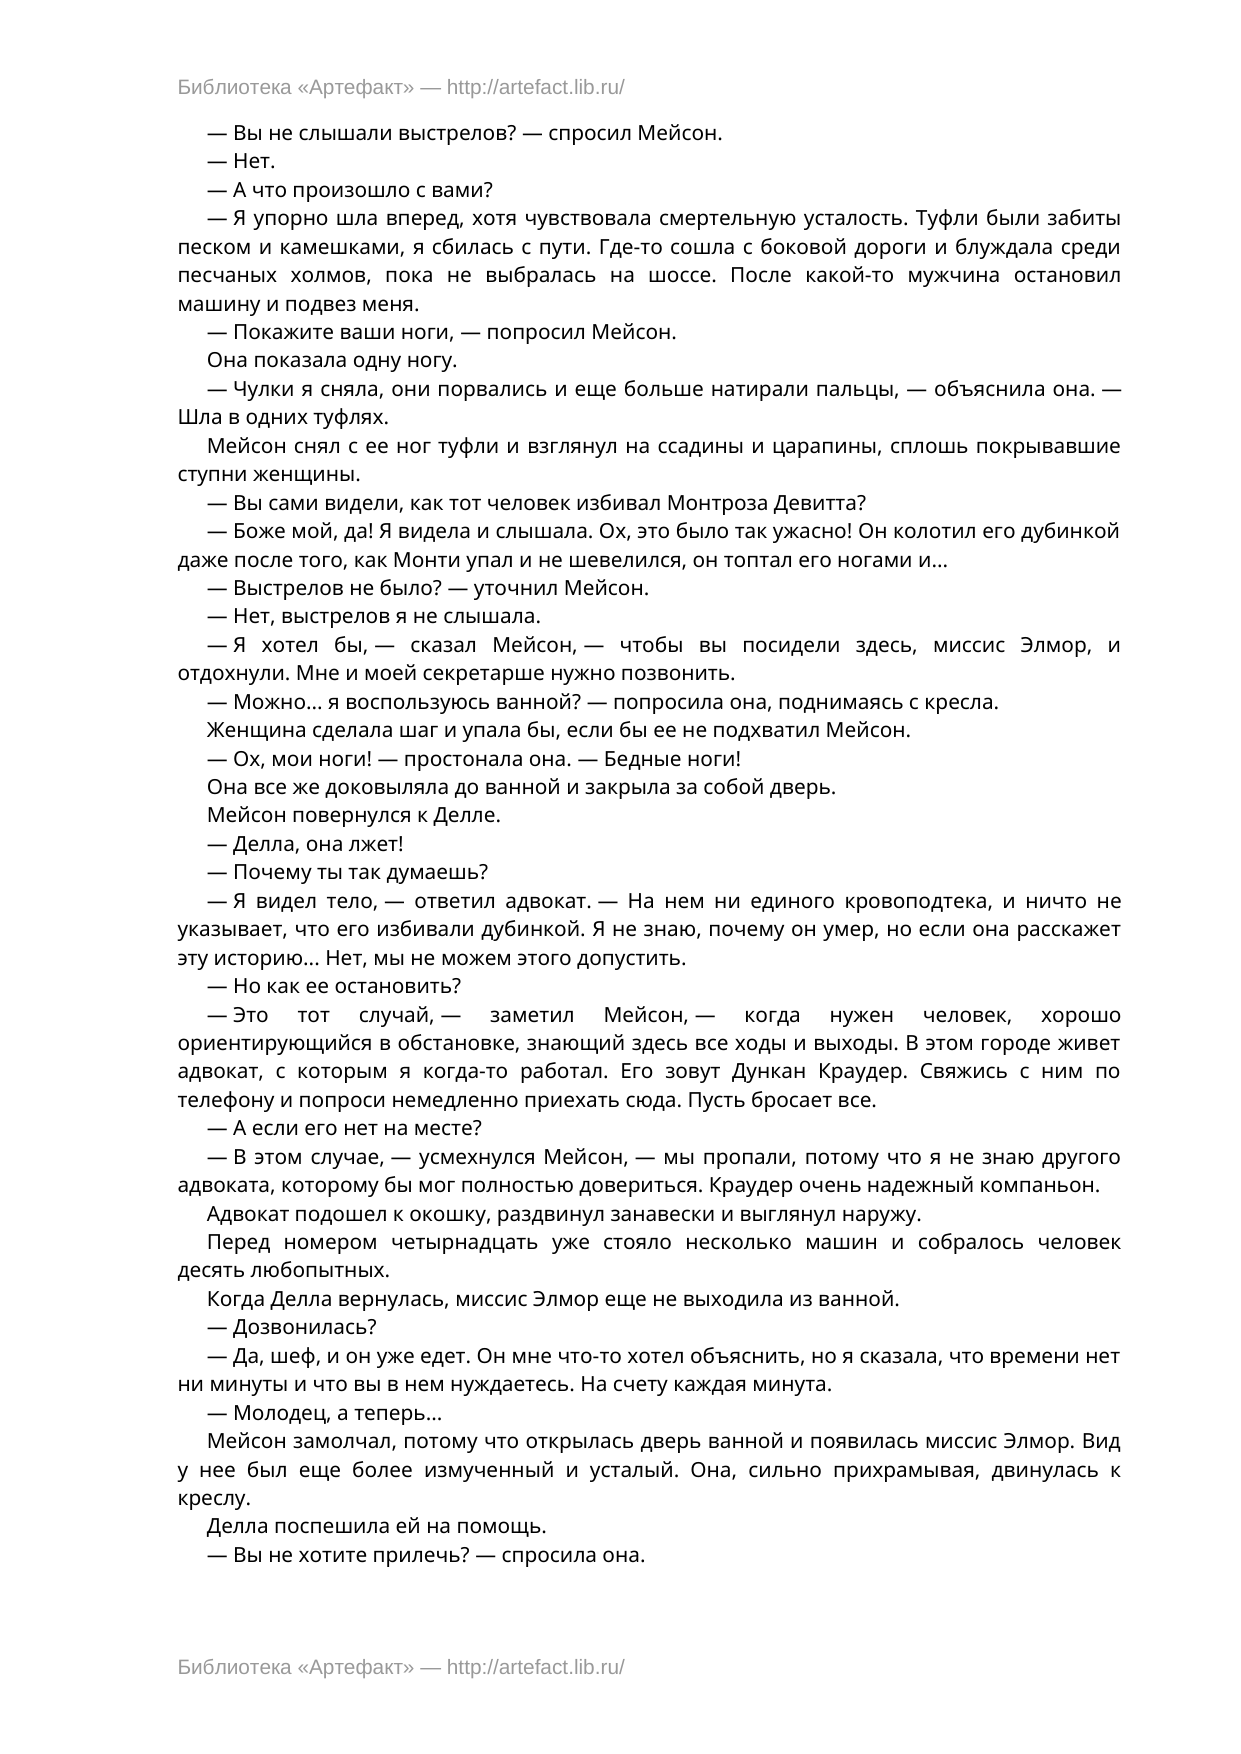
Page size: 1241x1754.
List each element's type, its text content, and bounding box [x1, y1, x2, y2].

text — Это тот случай, — заметил Мейсон, — когда нужен человек, хорошо ориентирующийся в обстановке, знающий здесь все ходы и выходы. В этом городе живет адвокат, с которым я когда-то работал. Его зовут Дункан Краудер. Свяжись с ним по телефону и попроси немедленно приехать сюда. Пусть бросает все. [177, 1000, 1122, 1113]
text Перед номером четырнадцать уже стояло несколько машин и собралось человек десять любопытных. [177, 1227, 1122, 1284]
text — Нет. [177, 147, 1122, 175]
text — А если его нет на месте? [177, 1113, 1122, 1142]
text — Молодец, а теперь... [177, 1398, 1122, 1426]
text — Чулки я сняла, они порвались и еще больше натирали пальцы, — объяснила она. — Шла в одних туфлях. [177, 374, 1122, 431]
text — Да, шеф, и он уже едет. Он мне что-то хотел объяснить, но я сказала, что времени нет ни минуты и что вы в нем нуждаетесь. На счету каждая минута. [177, 1341, 1122, 1398]
text — А что произошло с вами? [177, 175, 1122, 203]
text Мейсон замолчал, потому что открылась дверь ванной и появилась миссис Элмор. Вид у нее был еще более измученный и усталый. Она, сильно прихрамывая, двинулась к креслу. [177, 1426, 1122, 1512]
text — Можно... я воспользуюсь ванной? — попросила она, поднимаясь с кресла. [177, 687, 1122, 715]
text Женщина сделала шаг и упала бы, если бы ее не подхватил Мейсон. [177, 715, 1122, 744]
text — Я упорно шла вперед, хотя чувствовала смертельную усталость. Туфли были забиты песком и камешками, я сбилась с пути. Где-то сошла с боковой дороги и блуждала среди песчаных холмов, пока не выбралась на шоссе. После какой-то мужчина остановил машину и подвез меня. [177, 203, 1122, 317]
text Когда Делла вернулась, миссис Элмор еще не выходила из ванной. [177, 1284, 1122, 1312]
text — Вы сами видели, как тот человек избивал Монтроза Девитта? [177, 488, 1122, 516]
text Делла поспешила ей на помощь. [177, 1512, 1122, 1540]
text Мейсон повернулся к Делле. [177, 801, 1122, 829]
text — Вы не слышали выстрелов? — спросил Мейсон. [177, 118, 1122, 147]
text Мейсон снял с ее ног туфли и взглянул на ссадины и царапины, сплошь покрывавшие ступни женщины. [177, 431, 1122, 488]
text — В этом случае, — усмехнулся Мейсон, — мы пропали, потому что я не знаю другого адвоката, которому бы мог полностью довериться. Краудер очень надежный компаньон. [177, 1142, 1122, 1199]
text — Но как ее остановить? [177, 971, 1122, 1000]
text — Вы не хотите прилечь? — спросила она. [177, 1540, 1122, 1568]
text — Покажите ваши ноги, — попросил Мейсон. [177, 317, 1122, 346]
text — Почему ты так думаешь? [177, 857, 1122, 886]
text — Делла, она лжет! [177, 829, 1122, 857]
text — Выстрелов не было? — уточнил Мейсон. [177, 573, 1122, 602]
text — Дозвонилась? [177, 1312, 1122, 1341]
text — Я хотел бы, — сказал Мейсон, — чтобы вы посидели здесь, миссис Элмор, и отдохнули. Мне и моей секретарше нужно позвонить. [177, 630, 1122, 687]
text — Нет, выстрелов я не слышала. [177, 602, 1122, 630]
text Она показала одну ногу. [177, 346, 1122, 374]
text Адвокат подошел к окошку, раздвинул занавески и выглянул наружу. [177, 1199, 1122, 1227]
text — Ох, мои ноги! — простонала она. — Бедные ноги! [177, 744, 1122, 772]
text — Боже мой, да! Я видела и слышала. Ох, это было так ужасно! Он колотил его дубинкой даже после того, как Монти упал и не шевелился, он топтал его ногами и... [177, 516, 1122, 573]
text Она все же доковыляла до ванной и закрыла за собой дверь. [177, 772, 1122, 801]
text — Я видел тело, — ответил адвокат. — На нем ни единого кровоподтека, и ничто не указывает, что его избивали дубинкой. Я не знаю, почему он умер, но если она расскажет эту историю... Нет, мы не можем этого допустить. [177, 886, 1122, 971]
